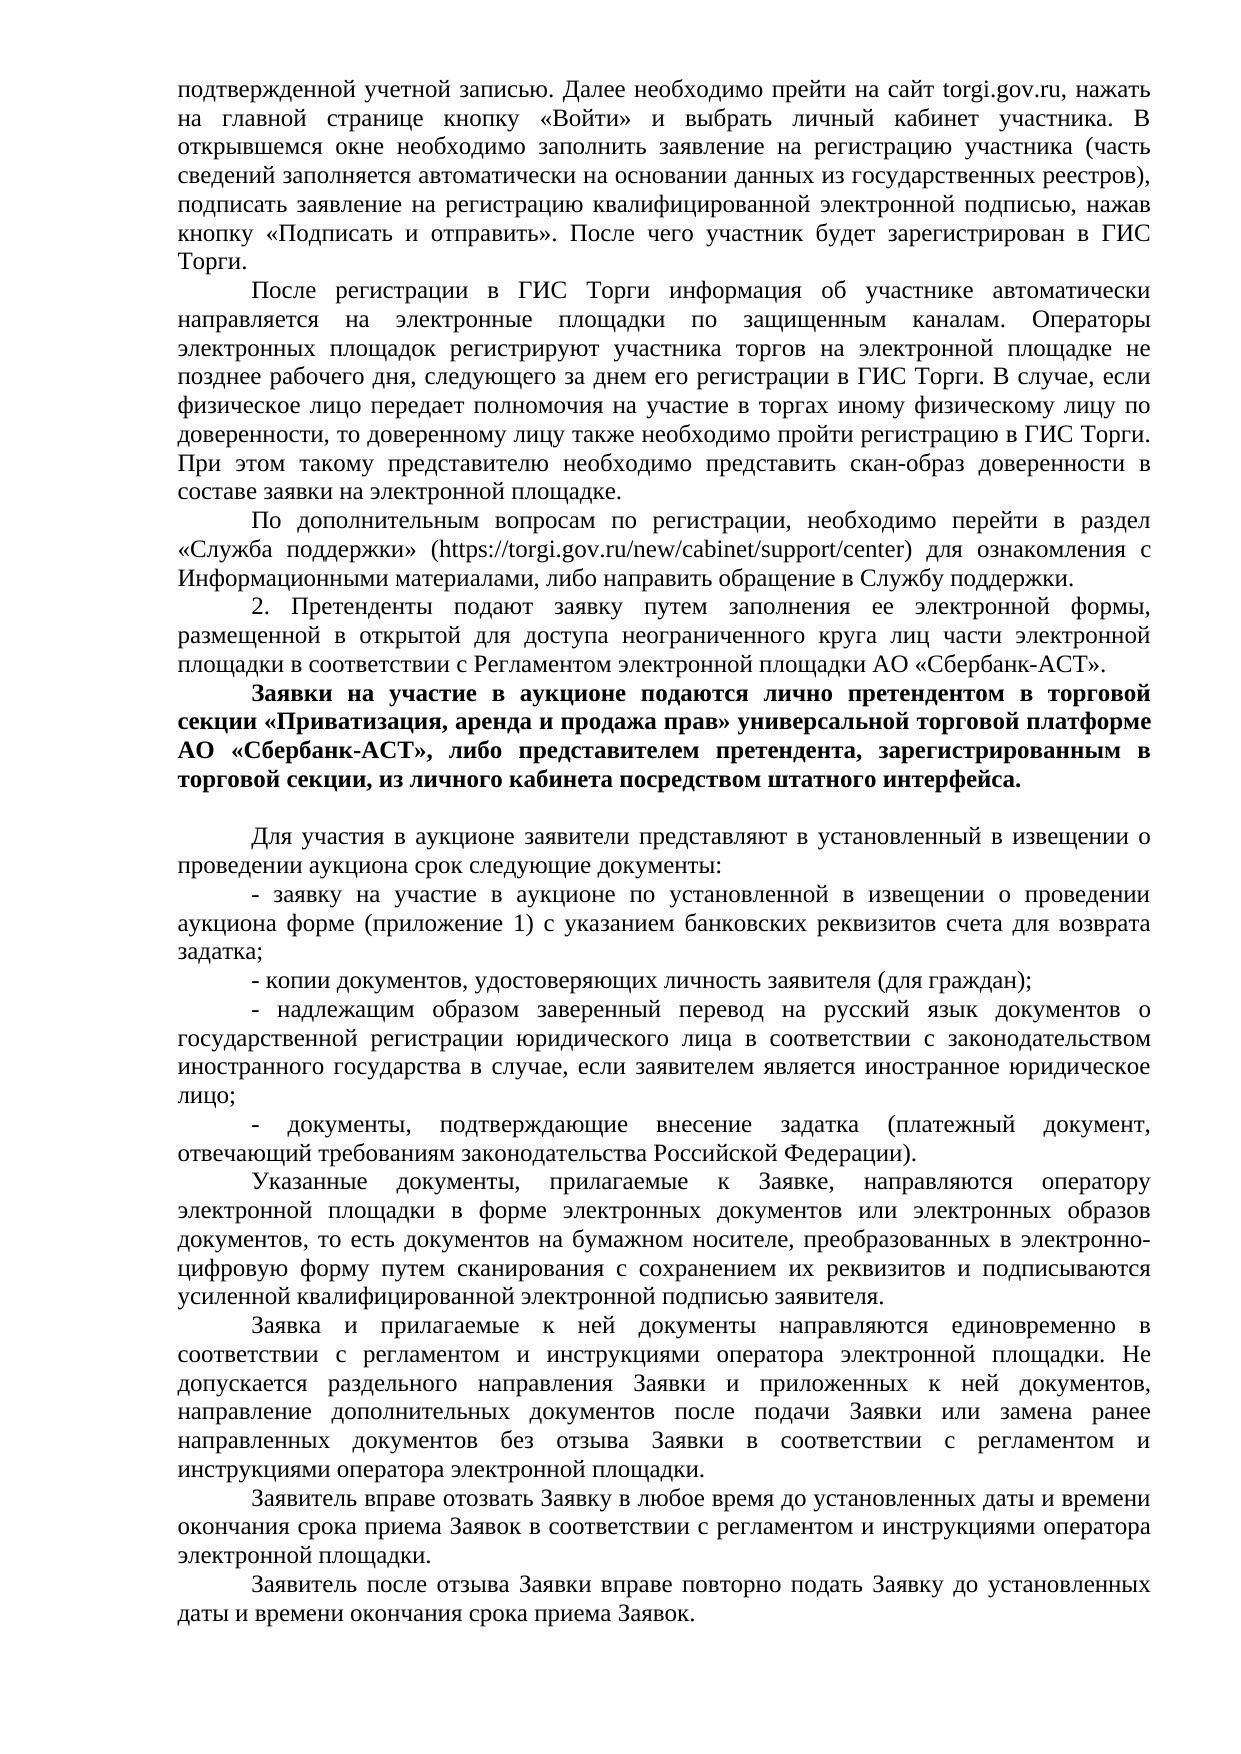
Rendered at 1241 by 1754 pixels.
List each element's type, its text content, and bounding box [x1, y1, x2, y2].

text Заявитель вправе отозвать Заявку в любое время до установленных даты и времени окончания срока приема Заявок в соответствии с регламентом и инструкциями оператора электронной площадки. [177, 1483, 1152, 1569]
text 2. Претенденты подают заявку путем заполнения ее электронной формы, размещенной в открытой для доступа неограниченного круга лиц части электронной площадки в соответствии с Регламентом электронной площадки АО «Сбербанк-АСТ». [177, 591, 1152, 678]
text - документы, подтверждающие внесение задатка (платежный документ, отвечающий требованиям законодательства Российской Федерации). [177, 1109, 1152, 1166]
text По дополнительным вопросам по регистрации, необходимо перейти в раздел «Служба поддержки» (https://torgi.gov.ru/new/cabinet/support/center) для ознакомления с Информационными материалами, либо направить обращение в Службу поддержки. [177, 505, 1152, 591]
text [177, 74, 1152, 275]
text - копии документов, удостоверяющих личность заявителя (для граждан); [177, 965, 1152, 994]
text - заявку на участие в аукционе по установленной в извещении о проведении аукциона форме (приложение 1) с указанием банковских реквизитов счета для возврата задатка; [177, 879, 1152, 965]
text Заявки на участие в аукционе подаются лично претендентом в торговой секции «Приватизация, аренда и продажа прав» универсальной торговой платформе АО «Сбербанк-АСТ», либо представителем претендента, зарегистрированным в торговой секции, из личного кабинета посредством штатного интерфейса. [177, 678, 1152, 793]
text Для участия в аукционе заявители представляют в установленный в извещении о проведении аукциона срок следующие документы: [177, 821, 1152, 879]
text Указанные документы, прилагаемые к Заявке, направляются оператору электронной площадки в форме электронных документов или электронных образов документов, то есть документов на бумажном носителе, преобразованных в электронно-цифровую форму путем сканирования с сохранением их реквизитов и подписываются усиленной квалифицированной электронной подписью заявителя. [177, 1166, 1152, 1310]
text - надлежащим образом заверенный перевод на русский язык документов о государственной регистрации юридического лица в соответствии с законодательством иностранного государства в случае, если заявителем является иностранное юридическое лицо; [177, 994, 1152, 1109]
text Заявка и прилагаемые к ней документы направляются единовременно в соответствии с регламентом и инструкциями оператора электронной площадки. Не допускается раздельного направления Заявки и приложенных к ней документов, направление дополнительных документов после подачи Заявки или замена ранее направленных документов без отзыва Заявки в соответствии с регламентом и инструкциями оператора электронной площадки. [177, 1310, 1152, 1483]
text Заявитель после отзыва Заявки вправе повторно подать Заявку до установленных даты и времени окончания срока приема Заявок. [177, 1569, 1152, 1626]
text После регистрации в ГИС Торги информация об участнике автоматически направляется на электронные площадки по защищенным каналам. Операторы электронных площадок регистрируют участника торгов на электронной площадке не позднее рабочего дня, следующего за днем его регистрации в ГИС Торги. В случае, если физическое лицо передает полномочия на участие в торгах иному физическому лицу по доверенности, то доверенному лицу также необходимо пройти регистрацию в ГИС Торги. При этом такому представителю необходимо представить скан-образ доверенности в составе заявки на электронной площадке. [177, 275, 1152, 505]
